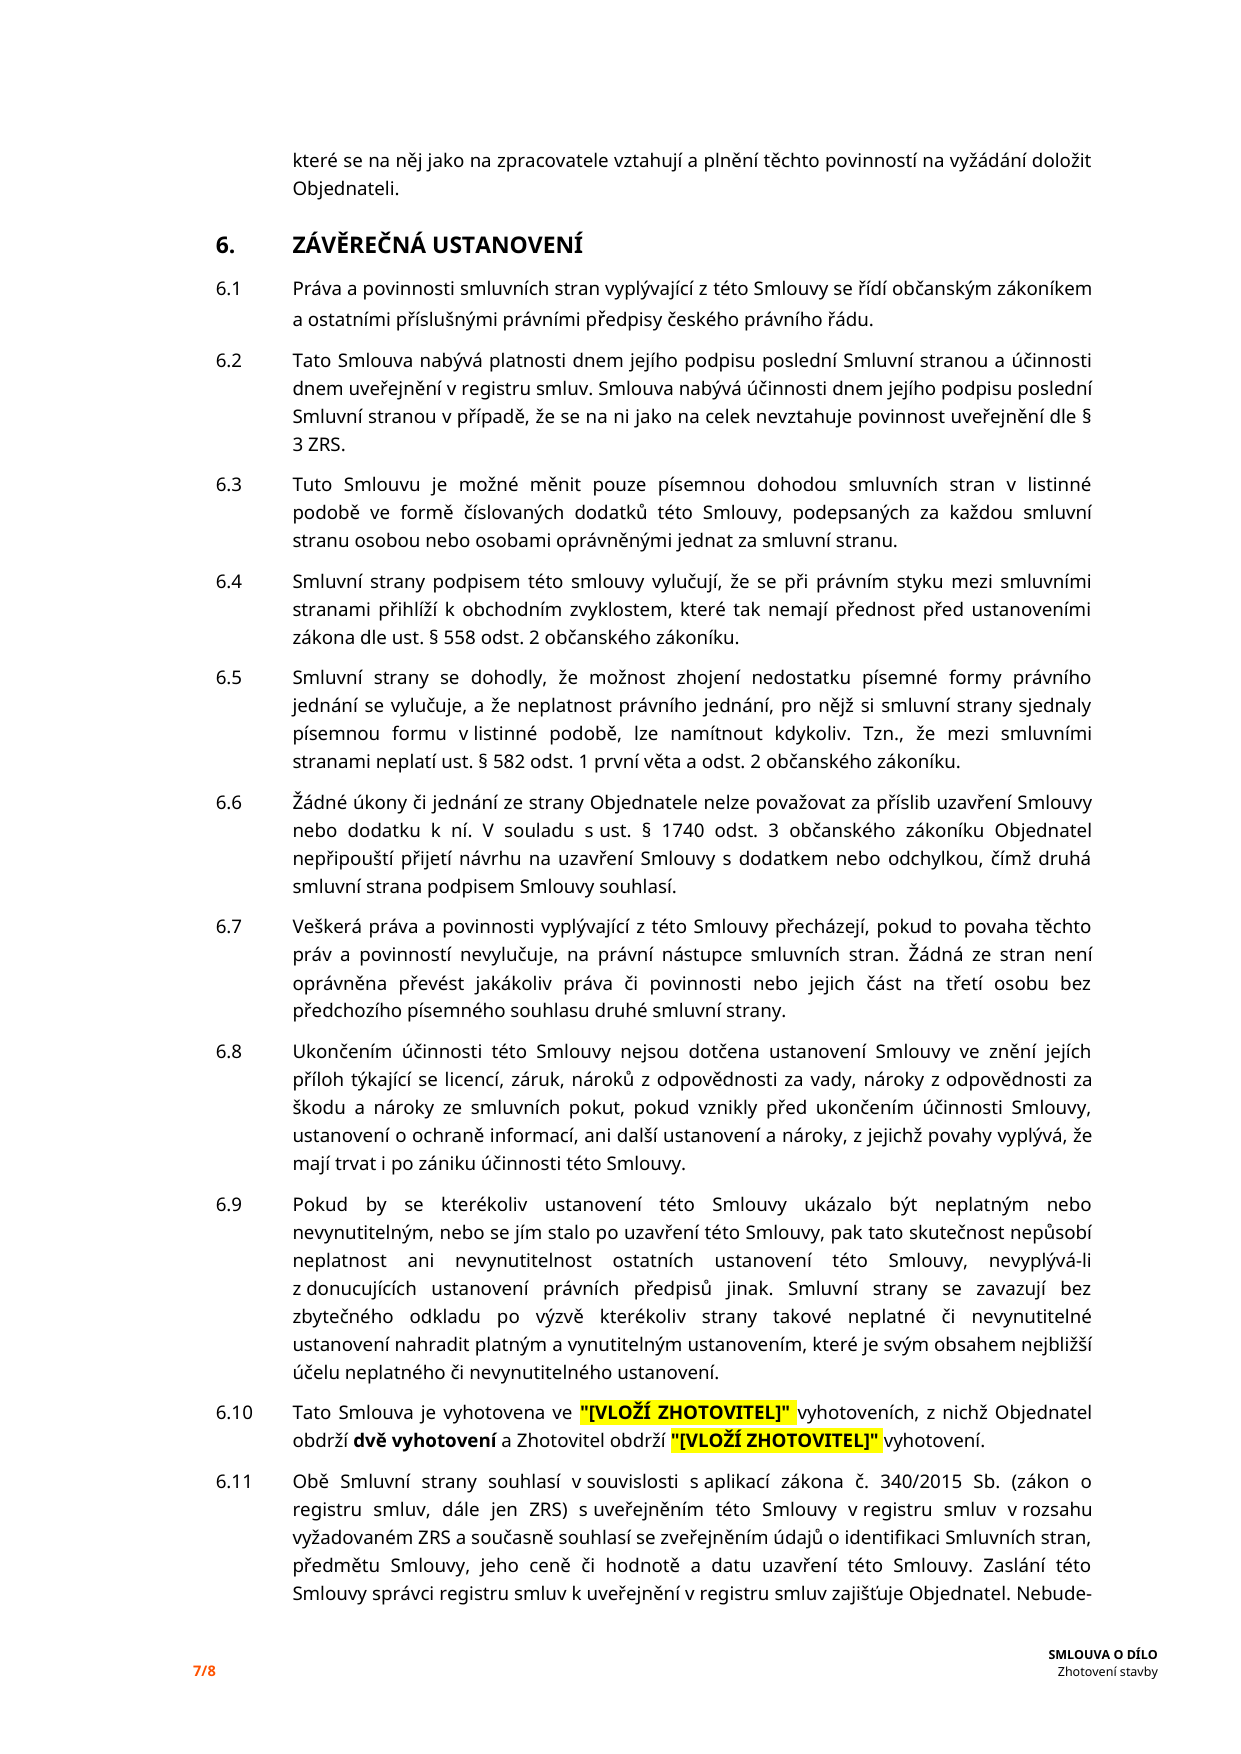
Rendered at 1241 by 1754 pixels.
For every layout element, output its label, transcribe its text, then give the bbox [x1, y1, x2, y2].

text Veškerá práva a povinnosti vyplývající z této Smlouvy přecházejí, pokud to povaha těchto práv a povinností nevylučuje, na právní nástupce smluvních stran. Žádná ze stran není oprávněna převést jakákoliv práva či povinnosti nebo jejich část na třetí osobu bez předchozího písemného souhlasu druhé smluvní strany. [216, 914, 1093, 1023]
text Tuto Smlouvu je možné měnit pouze písemnou dohodou smluvních stran v listinné podobě ve formě číslovaných dodatků této Smlouvy, podepsaných za každou smluvní stranu osobou nebo osobami oprávněnými jednat za smluvní stranu. [216, 471, 1093, 553]
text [216, 147, 1093, 201]
text Smluvní strany podpisem této smlouvy vylučují, že se při právním styku mezi smluvními stranami přihlíží k obchodním zvyklostem, které tak nemají přednost před ustanoveními zákona dle ust. § 558 odst. 2 občanského zákoníku. [216, 568, 1093, 649]
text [216, 1468, 1093, 1606]
text Pokud by se kterékoliv ustanovení této Smlouvy ukázalo být neplatným nebo nevynutitelným, nebo se jím stalo po uzavření této Smlouvy, pak tato skutečnost nepůsobí neplatnost ani nevynutitelnost ostatních ustanovení této Smlouvy, nevyplývá-li z donucujících ustanovení právních předpisů jinak. Smluvní strany se zavazují bez zbytečného odkladu po výzvě kterékoliv strany takové neplatné či nevynutitelné ustanovení nahradit platným a vynutitelným ustanovením, které je svým obsahem nejbližší účelu neplatného či nevynutitelného ustanovení. [216, 1191, 1093, 1384]
text Smluvní strany se dohodly, že možnost zhojení nedostatku písemné formy právního jednání se vylučuje, a že neplatnost právního jednání, pro nějž si smluvní strany sjednaly písemnou formu v listinné podobě, lze namítnout kdykoliv. Tzn., že mezi smluvními stranami neplatí ust. § 582 odst. 1 první věta a odst. 2 občanského zákoníku. [216, 664, 1093, 774]
text Žádné úkony či jednání ze strany Objednatele nelze považovat za příslib uzavření Smlouvy nebo dodatku k ní. V souladu s ust. § 1740 odst. 3 občanského zákoníku Objednatel nepřipouští přijetí návrhu na uzavření Smlouvy s dodatkem nebo odchylkou, čímž druhá smluvní strana podpisem Smlouvy souhlasí. [216, 789, 1093, 899]
text Tato Smlouva nabývá platnosti dnem jejího podpisu poslední Smluvní stranou a účinnosti dnem uveřejnění v registru smluv. Smlouva nabývá účinnosti dnem jejího podpisu poslední Smluvní stranou v případě, že se na ni jako na celek nevztahuje povinnost uveřejnění dle § 3 ZRS. [216, 347, 1093, 456]
text Ukončením účinnosti této Smlouvy nejsou dotčena ustanovení Smlouvy ve znění jejích příloh týkající se licencí, záruk, nároků z odpovědnosti za vady, nároky z odpovědnosti za škodu a nároky ze smluvních pokut, pokud vznikly před ukončením účinnosti Smlouvy, ustanovení o ochraně informací, ani další ustanovení a nároky, z jejichž povahy vyplývá, že mají trvat i po zániku účinnosti této Smlouvy. [216, 1038, 1093, 1176]
text ZÁVĚREČNÁ USTANOVENÍ [216, 228, 1093, 260]
text Tato Smlouva je vyhotovena ve vyhotoveních, z nichž Objednatel obdrží dvě vyhotovení a Zhotovitel obdrží vyhotovení. [216, 1399, 1093, 1453]
text Práva a povinnosti smluvních stran vyplývající z této Smlouvy se řídí občanským zákoníkem a ostatními příslušnými právními předpisy českého právního řádu. [216, 275, 1093, 332]
